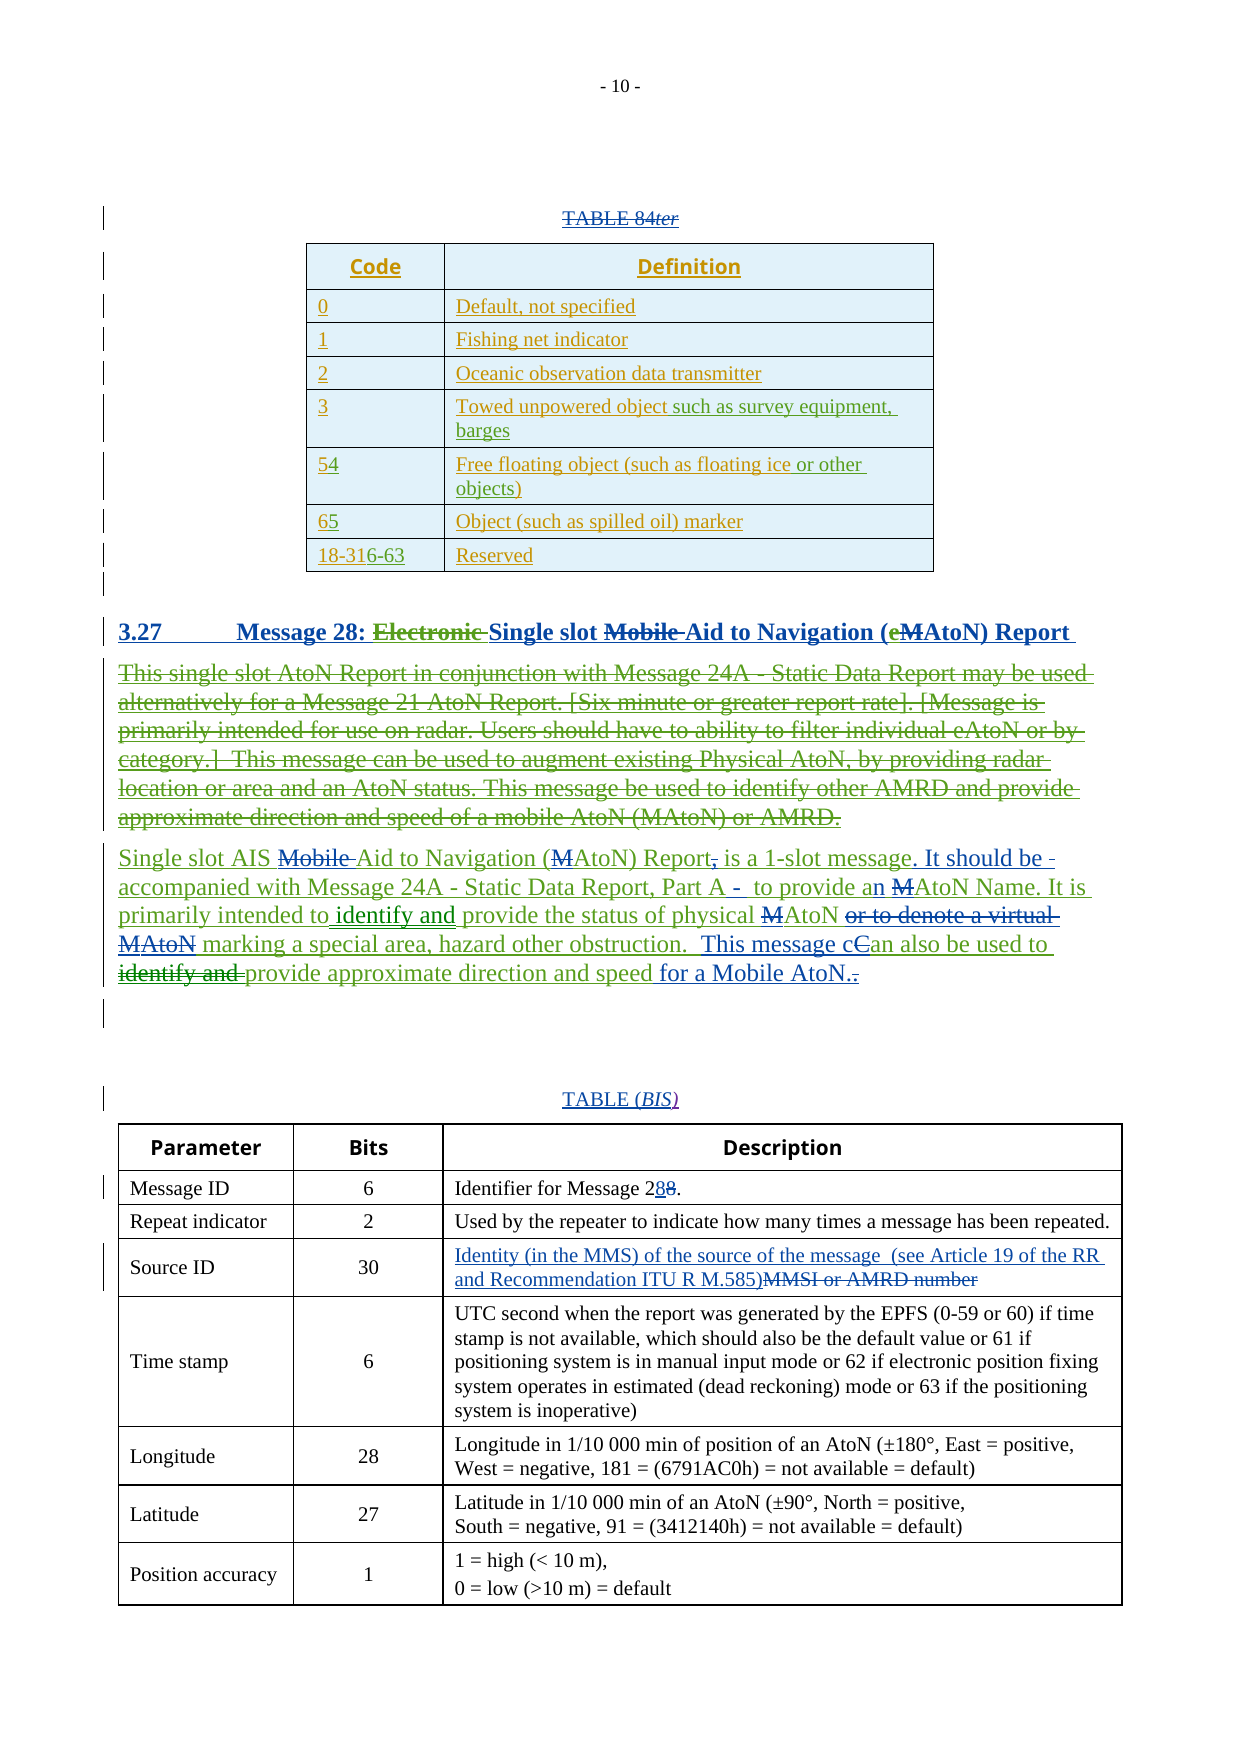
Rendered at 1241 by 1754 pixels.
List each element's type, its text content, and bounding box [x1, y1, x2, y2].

table_cell Used by the repeater to indicate how many times a message has been repeated. [444, 1205, 1121, 1238]
table_header Parameter [119, 1125, 293, 1170]
table_cell Longitude [119, 1427, 293, 1484]
table_cell 30 [294, 1239, 442, 1296]
table_cell UTC second when the report was generated by the EPFS (0-59 or 60) if time stamp is not available, which should also be the default value or 61 if positioning system is in manual input mode or 62 if electronic position fixing system operates in estimated (dead reckoning) mode or 63 if the positioning system is inoperative) [444, 1297, 1121, 1426]
table_header Description [444, 1125, 1121, 1170]
table_cell Message ID [119, 1171, 293, 1204]
table_cell 1 = high (< 10 m), 0 = low (>10 m) = default [444, 1543, 1121, 1604]
table_cell Position accuracy [119, 1543, 293, 1604]
table_cell Identifier for Message 2. [444, 1171, 1121, 1204]
table_cell 6 [294, 1297, 442, 1426]
table_cell 27 [294, 1486, 442, 1542]
table_cell Time stamp [119, 1297, 293, 1426]
table_cell Latitude in 1/10 000 min of an AtoN (±90°, North = positive, South = negative, 91 = (3412140h) = not available = default) [444, 1486, 1121, 1542]
table_cell [444, 1239, 1121, 1296]
table_header Bits [294, 1125, 442, 1170]
table_cell 6 [294, 1171, 442, 1204]
table_cell Latitude [119, 1486, 293, 1542]
table_cell 28 [294, 1427, 442, 1484]
table_cell Longitude in 1/10 000 min of position of an AtoN (±180°, East = positive, West = negative, 181 = (6791AC0h) = not available = default) [444, 1427, 1121, 1484]
table_cell 1 [294, 1543, 442, 1604]
table_cell Source ID [119, 1239, 293, 1296]
table_cell 2 [294, 1205, 442, 1238]
table_cell Repeat indicator [119, 1205, 293, 1238]
